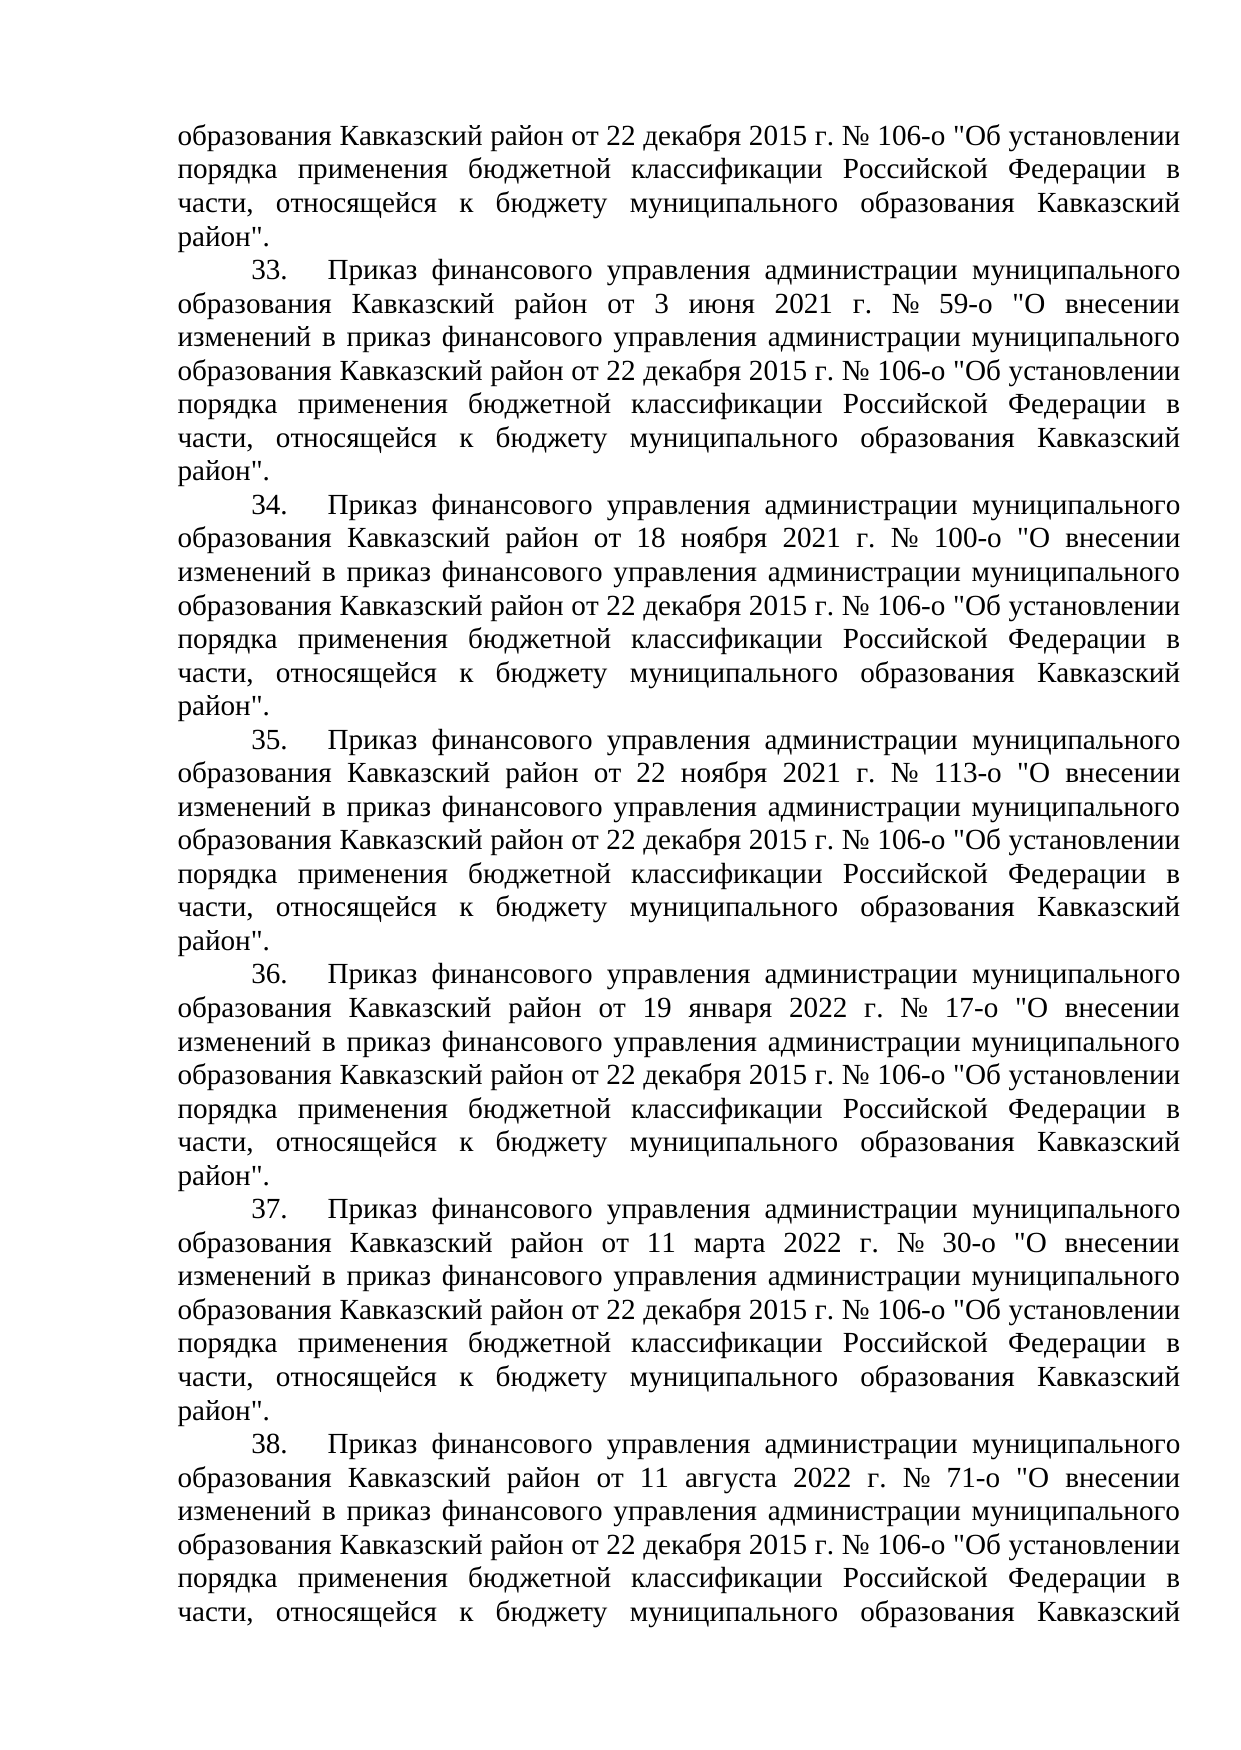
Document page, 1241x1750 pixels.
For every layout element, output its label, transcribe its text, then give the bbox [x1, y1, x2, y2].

list Приказ финансового управления администрации муниципального образования Кавказский район от 11 марта 2022 г. № 30-о "О внесении изменений в приказ финансового управления администрации муниципального образования Кавказский район от 22 декабря 2015 г. № 106-о "Об установлении порядка применения бюджетной классификации Российской Федерации в части, относящейся к бюджету муниципального образования Кавказский район". [177, 1191, 1181, 1426]
list Приказ финансового управления администрации муниципального образования Кавказский район от 3 июня 2021 г. № 59-о "О внесении изменений в приказ финансового управления администрации муниципального образования Кавказский район от 22 декабря 2015 г. № 106-о "Об установлении порядка применения бюджетной классификации Российской Федерации в части, относящейся к бюджету муниципального образования Кавказский район". [177, 252, 1181, 487]
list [177, 1426, 1181, 1627]
list Приказ финансового управления администрации муниципального образования Кавказский район от 19 января 2022 г. № 17-о "О внесении изменений в приказ финансового управления администрации муниципального образования Кавказский район от 22 декабря 2015 г. № 106-о "Об установлении порядка применения бюджетной классификации Российской Федерации в части, относящейся к бюджету муниципального образования Кавказский район". [177, 957, 1181, 1191]
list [177, 118, 1181, 252]
list Приказ финансового управления администрации муниципального образования Кавказский район от 18 ноября 2021 г. № 100-о "О внесении изменений в приказ финансового управления администрации муниципального образования Кавказский район от 22 декабря 2015 г. № 106-о "Об установлении порядка применения бюджетной классификации Российской Федерации в части, относящейся к бюджету муниципального образования Кавказский район". [177, 487, 1181, 722]
list Приказ финансового управления администрации муниципального образования Кавказский район от 22 ноября 2021 г. № 113-о "О внесении изменений в приказ финансового управления администрации муниципального образования Кавказский район от 22 декабря 2015 г. № 106-о "Об установлении порядка применения бюджетной классификации Российской Федерации в части, относящейся к бюджету муниципального образования Кавказский район". [177, 722, 1181, 957]
